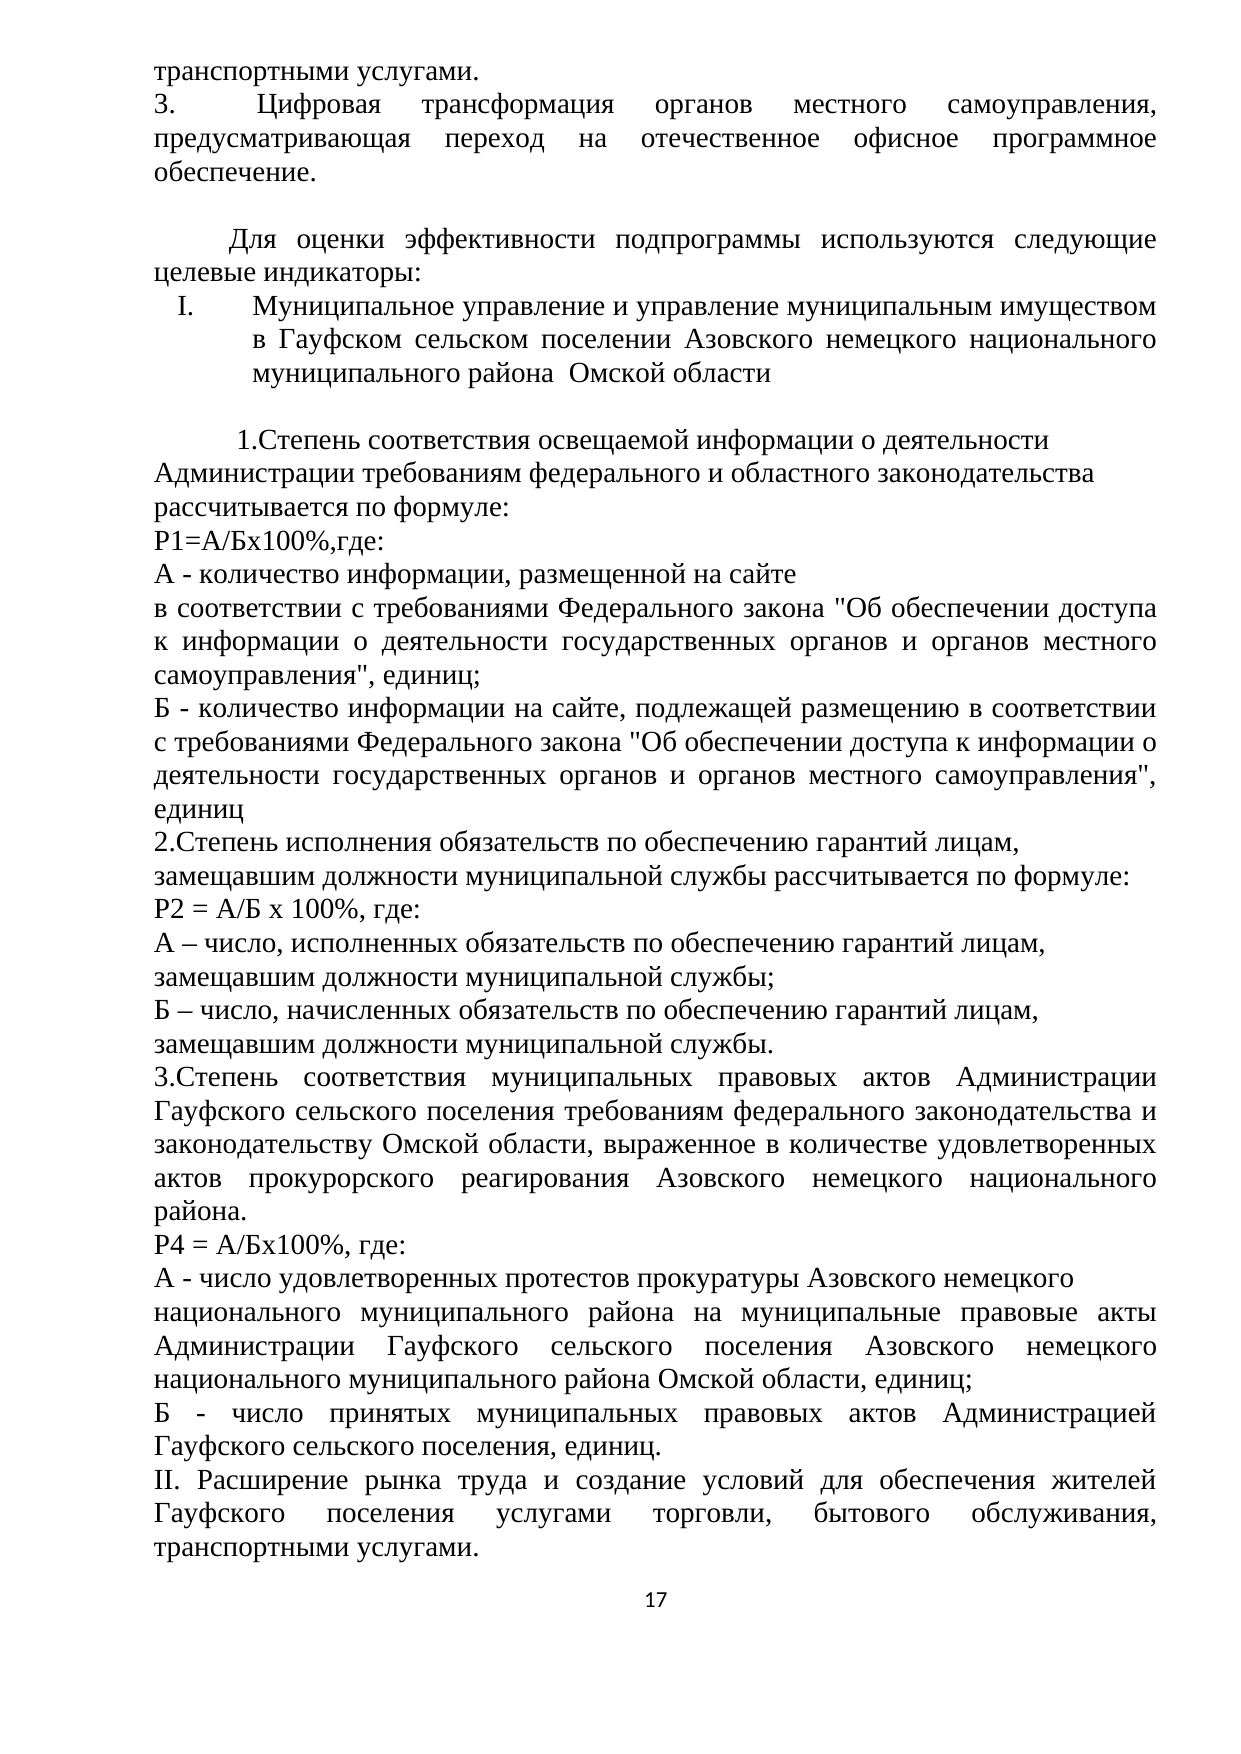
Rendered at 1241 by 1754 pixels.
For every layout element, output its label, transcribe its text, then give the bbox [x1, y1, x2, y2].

text Администрации требованиям федерального и областного законодательства [154, 456, 1157, 489]
text Б – число, начисленных обязательств по обеспечению гарантий лицам, [154, 992, 1157, 1026]
text рассчитывается по формуле: [154, 489, 1157, 523]
text I. Муниципальное управление и управление муниципальным имуществом в Гауфском сельском поселении Азовского немецкого национального муниципального района Омской области [177, 288, 1157, 388]
text 3. Цифровая трансформация органов местного самоуправления, предусматривающая переход на отечественное офисное программное обеспечение. [154, 87, 1157, 187]
text II. Расширение рынка труда и создание условий для обеспечения жителей Гауфского поселения услугами торговли, бытового обслуживания, транспортными услугами. [154, 1462, 1157, 1562]
text Для оценки эффективности подпрограммы используются следующие целевые индикаторы: [154, 221, 1157, 288]
text А - количество информации, размещенной на сайте [154, 556, 1157, 590]
text замещавшим должности муниципальной службы. [154, 1026, 1157, 1059]
text Б - число принятых муниципальных правовых актов Администрацией Гауфского сельского поселения, единиц. [154, 1395, 1157, 1462]
text замещавшим должности муниципальной службы рассчитывается по формуле: [154, 858, 1157, 892]
text национального муниципального района на муниципальные правовые акты Администрации Гауфского сельского поселения Азовского немецкого национального муниципального района Омской области, единиц; [154, 1294, 1157, 1395]
text 2.Степень исполнения обязательств по обеспечению гарантий лицам, [154, 824, 1157, 858]
text 3.Степень соответствия муниципальных правовых актов Администрации Гауфского сельского поселения требованиям федерального законодательства и законодательству Омской области, выраженное в количестве удовлетворенных актов прокурорского реагирования Азовского немецкого национального района. [154, 1059, 1157, 1227]
text 1.Степень соответствия освещаемой информации о деятельности [154, 422, 1157, 456]
text в соответствии с требованиями Федерального закона "Об обеспечении доступа к информации о деятельности государственных органов и органов местного самоуправления", единиц; [154, 590, 1157, 690]
text Р4 = А/Бх100%, где: [154, 1227, 1157, 1261]
text Р2 = А/Б х 100%, где: [154, 892, 1157, 925]
text А - число удовлетворенных протестов прокуратуры Азовского немецкого [154, 1261, 1157, 1294]
text А – число, исполненных обязательств по обеспечению гарантий лицам, [154, 925, 1157, 959]
text замещавшим должности муниципальной службы; [154, 959, 1157, 992]
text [154, 53, 1157, 87]
text Б - количество информации на сайте, подлежащей размещению в соответствии с требованиями Федерального закона "Об обеспечении доступа к информации о деятельности государственных органов и органов местного самоуправления", единиц [154, 690, 1157, 824]
text Р1=А/Бх100%,где: [154, 523, 1157, 556]
